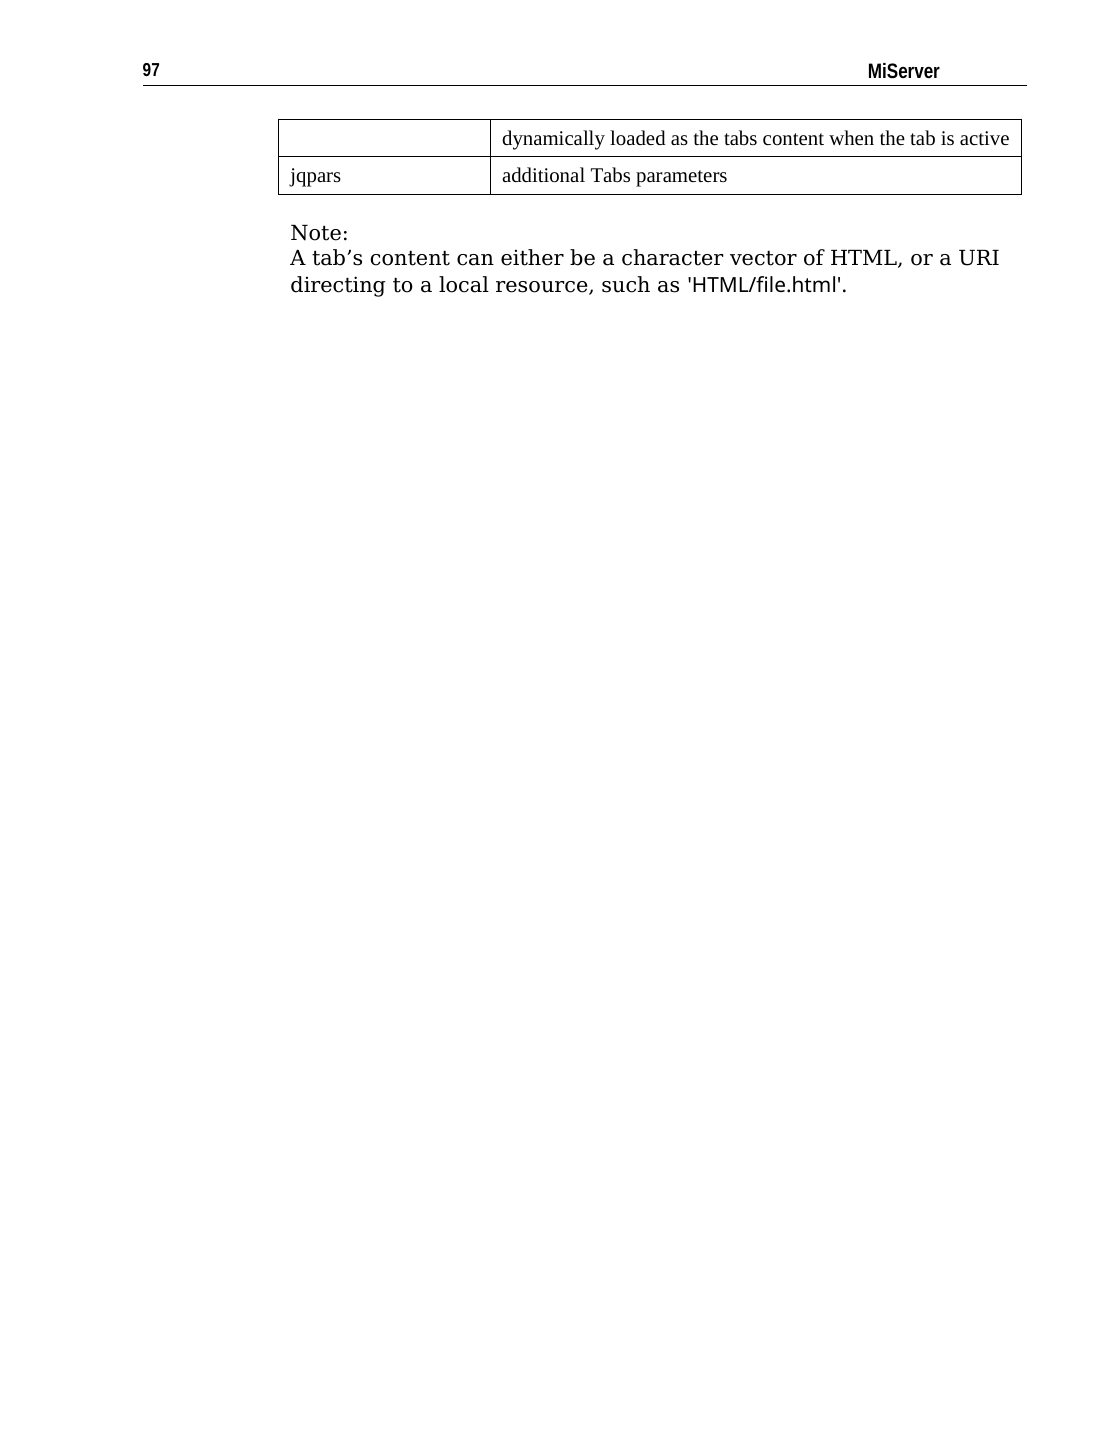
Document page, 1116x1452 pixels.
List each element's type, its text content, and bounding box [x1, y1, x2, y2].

text A tab’s content can either be a character vector of HTML, or a URI directing to a local resource, such as 'HTML/file.html'. [290, 245, 1027, 298]
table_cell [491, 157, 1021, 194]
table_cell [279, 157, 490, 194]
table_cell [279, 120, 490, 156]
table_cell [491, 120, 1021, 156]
text Note: [290, 220, 1027, 245]
